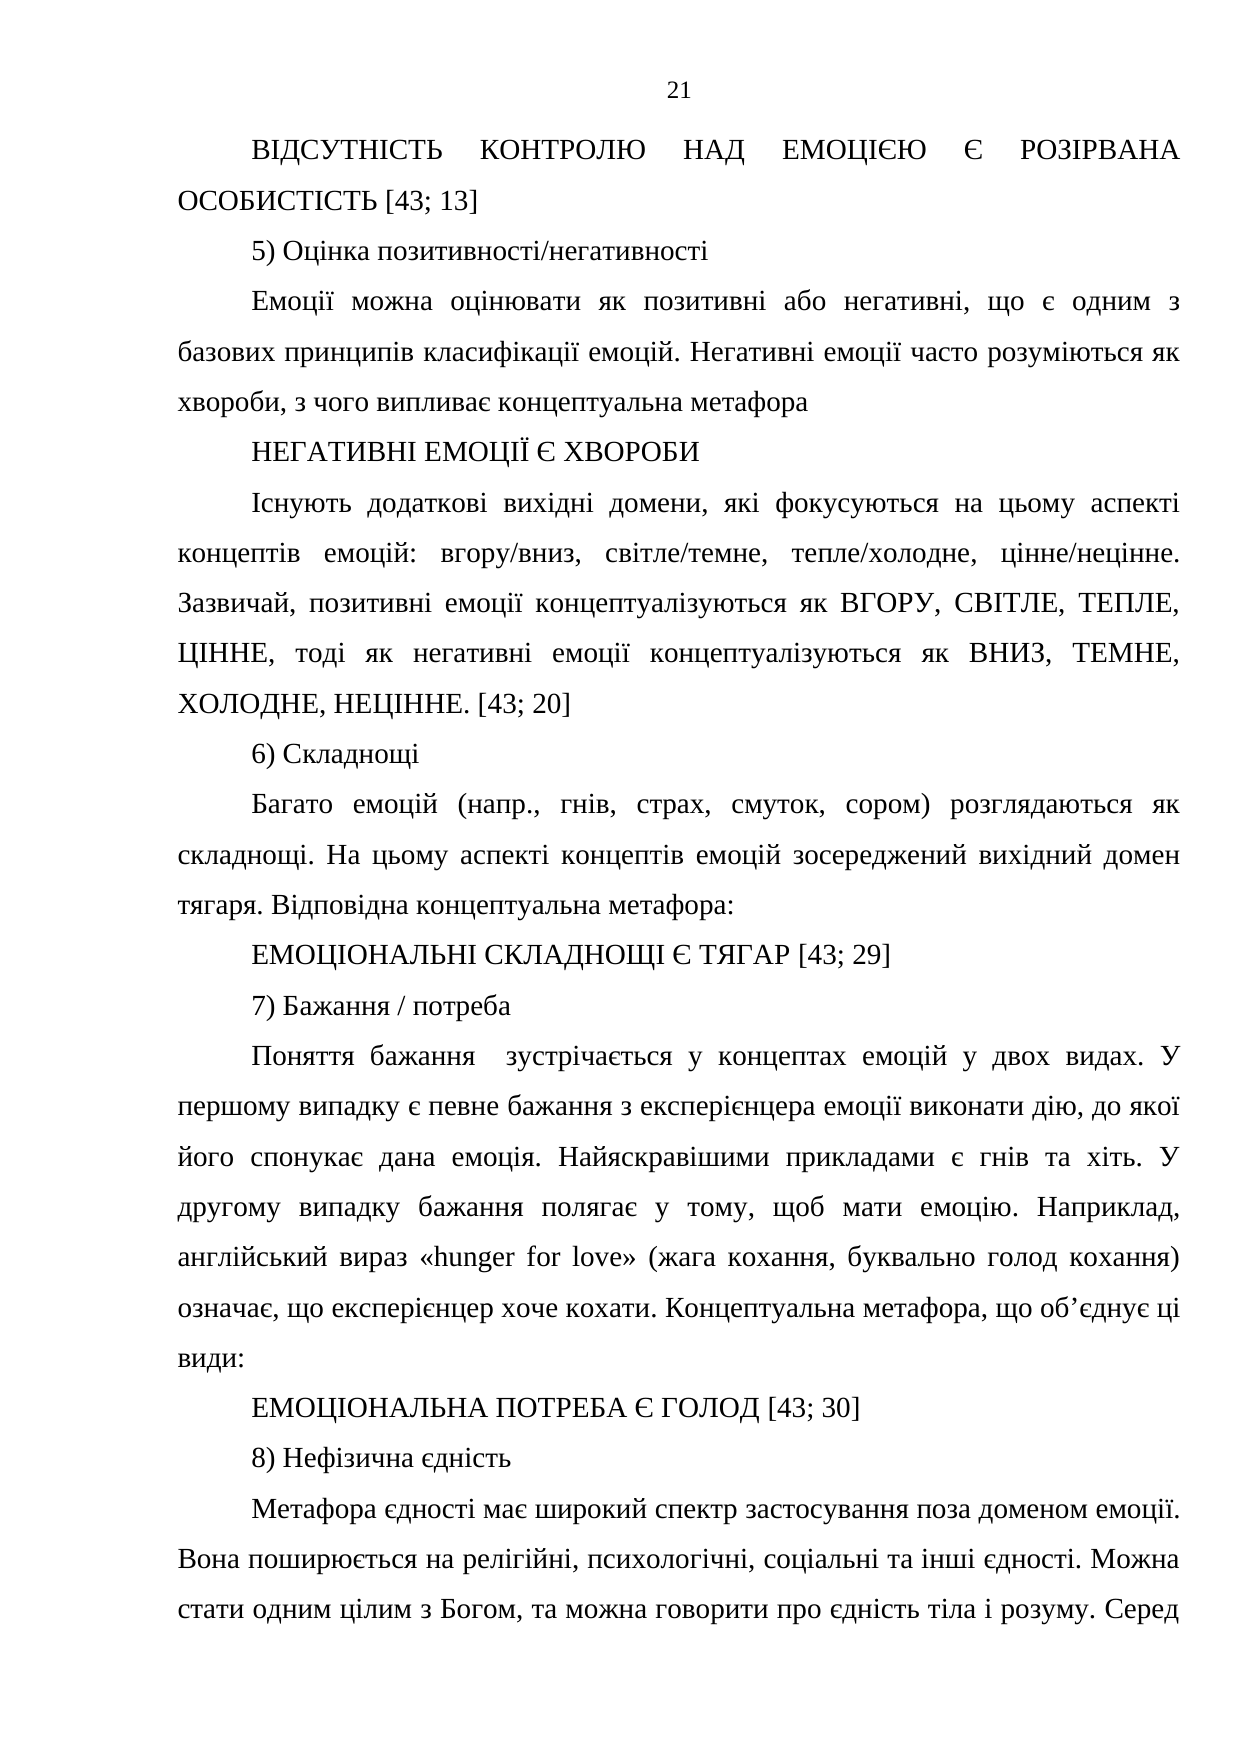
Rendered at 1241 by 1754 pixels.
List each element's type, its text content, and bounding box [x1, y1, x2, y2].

text 8) Нефізична єдність [177, 1441, 1181, 1474]
text Існують додаткові вихідні домени, які фокусуються на цьому аспекті концептів емоцій: вгору/вниз, світле/темне, тепле/холодне, цінне/нецінне. Зазвичай, позитивні емоції концептуалізуються як ВГОРУ, СВІТЛЕ, ТЕПЛЕ, ЦІННЕ, тоді як негативні емоції концептуалізуються як ВНИЗ, ТЕМНЕ, ХОЛОДНЕ, НЕЦІННЕ. [43; 20] [177, 485, 1181, 719]
text Поняття бажання зустрічається у концептах емоцій у двох видах. У першому випадку є певне бажання з експерієнцера емоції виконати дію, до якої його спонукає дана емоція. Найяскравішими прикладами є гнів та хіть. У другому випадку бажання полягає у тому, щоб мати емоцію. Наприклад, англійський вираз «hunger for love» (жага кохання, буквально голод кохання) означає, що експерієнцер хоче кохати. Концептуальна метафора, що об’єднує ці види: [177, 1038, 1181, 1373]
text НЕГАТИВНІ ЕМОЦІЇ Є ХВОРОБИ [177, 434, 1181, 468]
text 5) Оцінка позитивності/негативності [177, 233, 1181, 267]
text 7) Бажання / потреба [177, 988, 1181, 1021]
text Емоції можна оцінювати як позитивні або негативні, що є одним з базових принципів класифікації емоцій. Негативні емоції часто розуміються як хвороби, з чого випливає концептуальна метафора [177, 283, 1181, 418]
text ВІДСУТНІСТЬ КОНТРОЛЮ НАД ЕМОЦІЄЮ Є РОЗІРВАНА ОСОБИСТІСТЬ [43; 13] [177, 132, 1181, 216]
text Багато емоцій (напр., гнів, страх, смуток, сором) розглядаються як складнощі. На цьому аспекті концептів емоцій зосереджений вихідний домен тягаря. Відповідна концептуальна метафора: [177, 787, 1181, 921]
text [177, 1491, 1181, 1625]
text ЕМОЦІОНАЛЬНІ СКЛАДНОЩІ Є ТЯГАР [43; 29] [177, 937, 1181, 971]
text 6) Складнощі [177, 736, 1181, 770]
text ЕМОЦІОНАЛЬНА ПОТРЕБА Є ГОЛОД [43; 30] [177, 1390, 1181, 1424]
